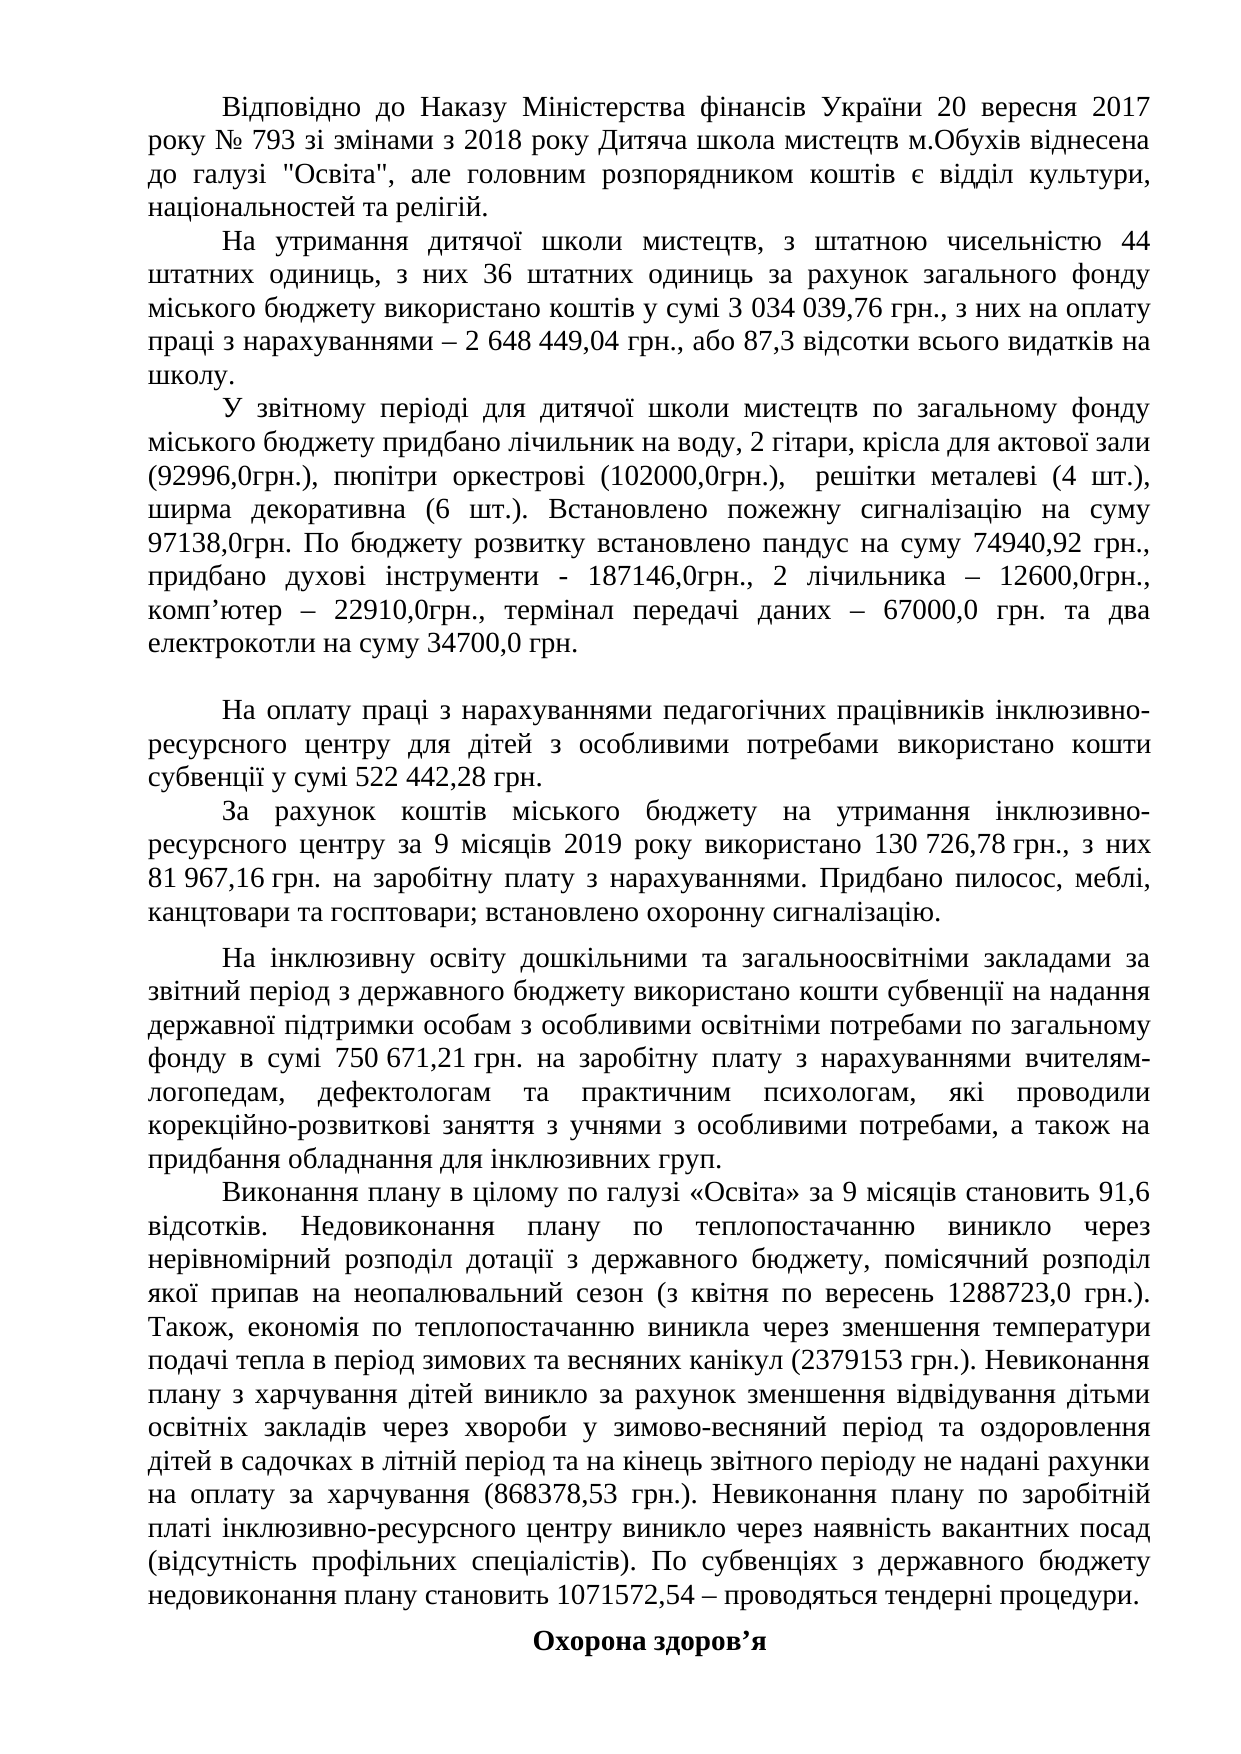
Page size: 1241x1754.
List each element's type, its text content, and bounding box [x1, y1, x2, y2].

text У звітному періоді для дитячої школи мистецтв по загальному фонду міського бюджету придбано лічильник на воду, 2 гітари, крісла для актової зали (92996,0грн.), пюпітри оркестрові (102000,0грн.), решітки металеві (4 шт.), ширма декоративна (6 шт.). Встановлено пожежну сигналізацію на суму 97138,0грн. По бюджету розвитку встановлено пандус на суму 74940,92 грн., придбано духові інструменти - 187146,0грн., 2 лічильника – 12600,0грн., комп’ютер – 22910,0грн., термінал передачі даних – 67000,0 грн. та два електрокотли на суму 34700,0 грн. [148, 391, 1152, 659]
text Виконання плану в цілому по галузі «Освіта» за 9 місяців становить 91,6 відсотків. Недовиконання плану по теплопостачанню виникло через нерівномірний розподіл дотації з державного бюджету, помісячний розподіл якої припав на неопалювальний сезон (з квітня по вересень 1288723,0 грн.). Також, економія по теплопостачанню виникла через зменшення температури подачі тепла в період зимових та весняних канікул (2379153 грн.). Невиконання плану з харчування дітей виникло за рахунок зменшення відвідування дітьми освітніх закладів через хвороби у зимово-весняний період та оздоровлення дітей в садочках в літній період та на кінець звітного періоду не надані рахунки на оплату за харчування (868378,53 грн.). Невиконання плану по заробітній платі інклюзивно-ресурсного центру виникло через наявність вакантних посад (відсутність профільних спеціалістів). По субвенціях з державного бюджету недовиконання плану становить 1071572,54 – проводяться тендерні процедури. [148, 1174, 1152, 1611]
text Охорона здоров’я [148, 1623, 1152, 1657]
text На оплату праці з нарахуваннями педагогічних працівників інклюзивно-ресурсного центру для дітей з особливими потребами використано кошти субвенції у сумі 522 442,28 грн. [148, 692, 1152, 793]
text На інклюзивну освіту дошкільними та загальноосвітніми закладами за звітний період з державного бюджету використано кошти субвенції на надання державної підтримки особам з особливими освітніми потребами по загальному фонду в сумі 750 671,21 грн. на заробітну плату з нарахуваннями вчителям-логопедам, дефектологам та практичним психологам, які проводили корекційно-розвиткові заняття з учнями з особливими потребами, а також на придбання обладнання для інклюзивних груп. [148, 940, 1152, 1174]
text Відповідно до Наказу Міністерства фінансів України 20 вересня 2017 року № 793 зі змінами з 2018 року Дитяча школа мистецтв м.Обухів віднесена до галузі "Освіта", але головним розпорядником коштів є відділ культури, національностей та релігій. [148, 89, 1152, 223]
text За рахунок коштів міського бюджету на утримання інклюзивно-ресурсного центру за 9 місяців 2019 року використано 130 726,78 грн., з них 81 967,16 грн. на заробітну плату з нарахуваннями. Придбано пилосос, меблі, канцтовари та госптовари; встановлено охоронну сигналізацію. [148, 793, 1152, 927]
text На утримання дитячої школи мистецтв, з штатною чисельністю 44 штатних одиниць, з них 36 штатних одиниць за рахунок загального фонду міського бюджету використано коштів у сумі 3 034 039,76 грн., з них на оплату праці з нарахуваннями – 2 648 449,04 грн., або 87,3 відсотки всього видатків на школу. [148, 223, 1152, 391]
